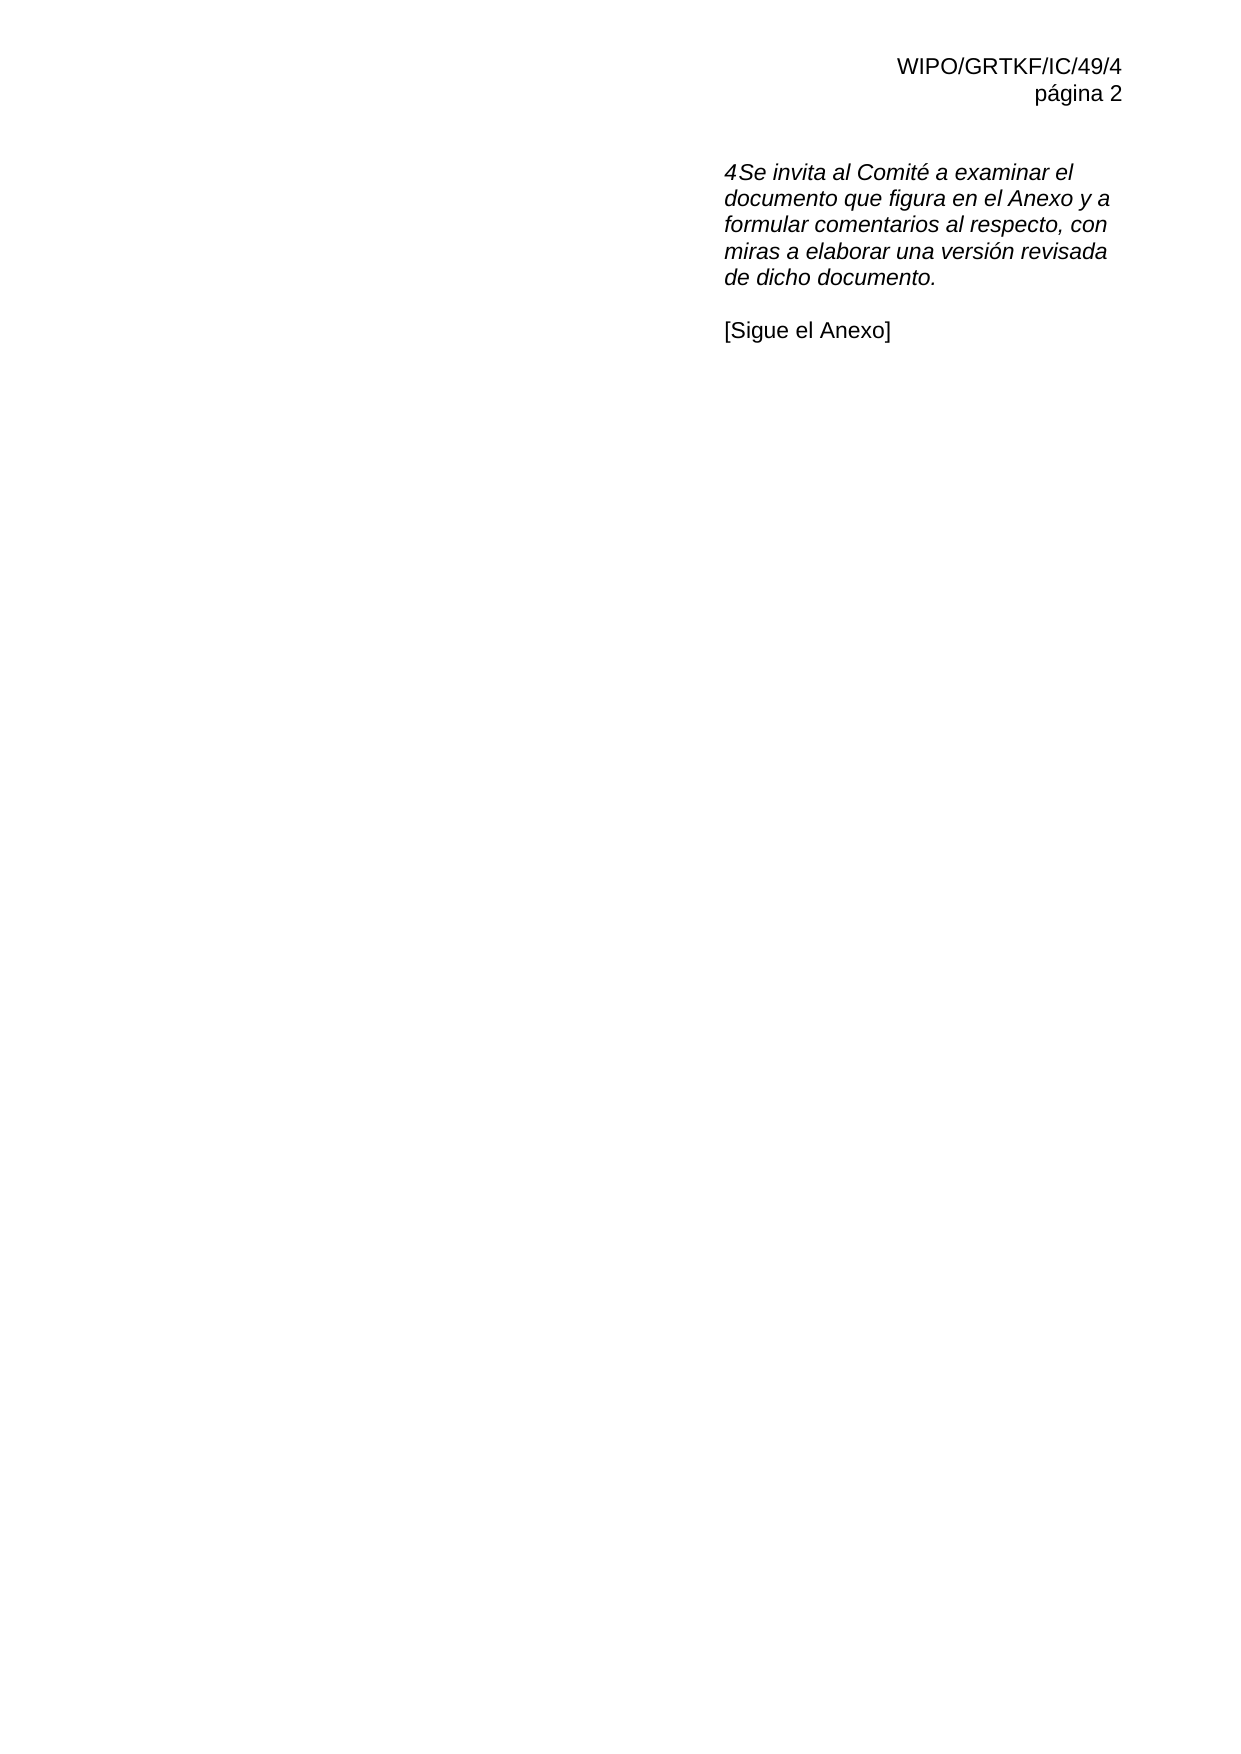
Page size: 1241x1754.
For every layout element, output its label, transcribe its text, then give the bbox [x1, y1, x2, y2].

text Se invita al Comité a examinar el documento que figura en el Anexo y a formular comentarios al respecto, con miras a elaborar una versión revisada de dicho documento. [724, 158, 1122, 290]
text [Sigue el Anexo] [665, 317, 1122, 343]
